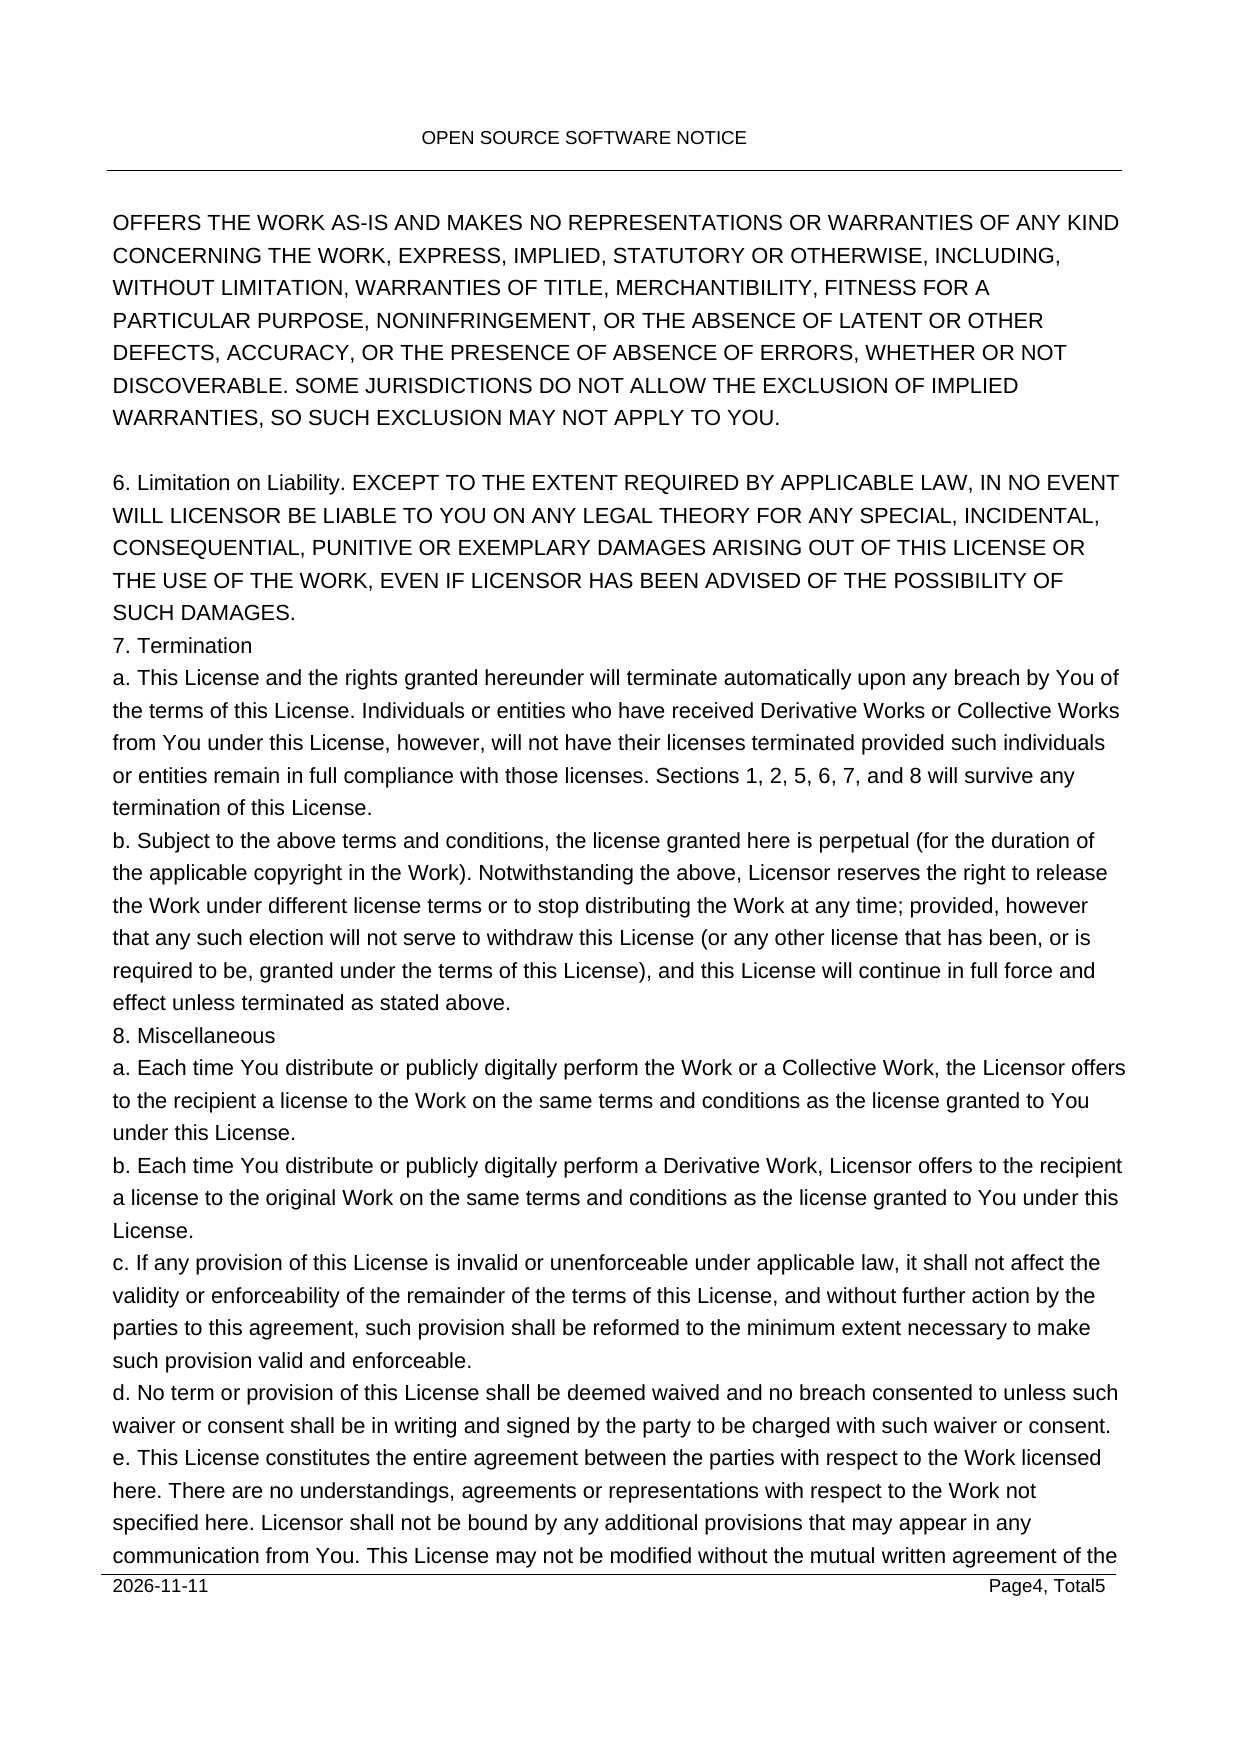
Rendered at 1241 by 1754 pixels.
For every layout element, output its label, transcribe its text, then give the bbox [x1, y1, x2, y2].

text 6. Limitation on Liability. EXCEPT TO THE EXTENT REQUIRED BY APPLICABLE LAW, IN NO EVENT WILL LICENSOR BE LIABLE TO YOU ON ANY LEGAL THEORY FOR ANY SPECIAL, INCIDENTAL, CONSEQUENTIAL, PUNITIVE OR EXEMPLARY DAMAGES ARISING OUT OF THIS LICENSE OR THE USE OF THE WORK, EVEN IF LICENSOR HAS BEEN ADVISED OF THE POSSIBILITY OF SUCH DAMAGES. [112, 466, 1128, 629]
text 7. Termination [112, 629, 1128, 661]
text a. Each time You distribute or publicly digitally perform the Work or a Collective Work, the Licensor offers to the recipient a license to the Work on the same terms and conditions as the license granted to You under this License. [112, 1051, 1128, 1149]
text c. If any provision of this License is invalid or unenforceable under applicable law, it shall not affect the validity or enforceability of the remainder of the terms of this License, and without further action by the parties to this agreement, such provision shall be reformed to the minimum extent necessary to make such provision valid and enforceable. [112, 1246, 1128, 1376]
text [112, 206, 1128, 434]
text 8. Miscellaneous [112, 1019, 1128, 1051]
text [112, 1441, 1128, 1571]
text b. Subject to the above terms and conditions, the license granted here is perpetual (for the duration of the applicable copyright in the Work). Notwithstanding the above, Licensor reserves the right to release the Work under different license terms or to stop distributing the Work at any time; provided, however that any such election will not serve to withdraw this License (or any other license that has been, or is required to be, granted under the terms of this License), and this License will continue in full force and effect unless terminated as stated above. [112, 824, 1128, 1019]
text a. This License and the rights granted hereunder will terminate automatically upon any breach by You of the terms of this License. Individuals or entities who have received Derivative Works or Collective Works from You under this License, however, will not have their licenses terminated provided such individuals or entities remain in full compliance with those licenses. Sections 1, 2, 5, 6, 7, and 8 will survive any termination of this License. [112, 661, 1128, 824]
text d. No term or provision of this License shall be deemed waived and no breach consented to unless such waiver or consent shall be in writing and signed by the party to be charged with such waiver or consent. [112, 1376, 1128, 1441]
text b. Each time You distribute or publicly digitally perform a Derivative Work, Licensor offers to the recipient a license to the original Work on the same terms and conditions as the license granted to You under this License. [112, 1149, 1128, 1246]
